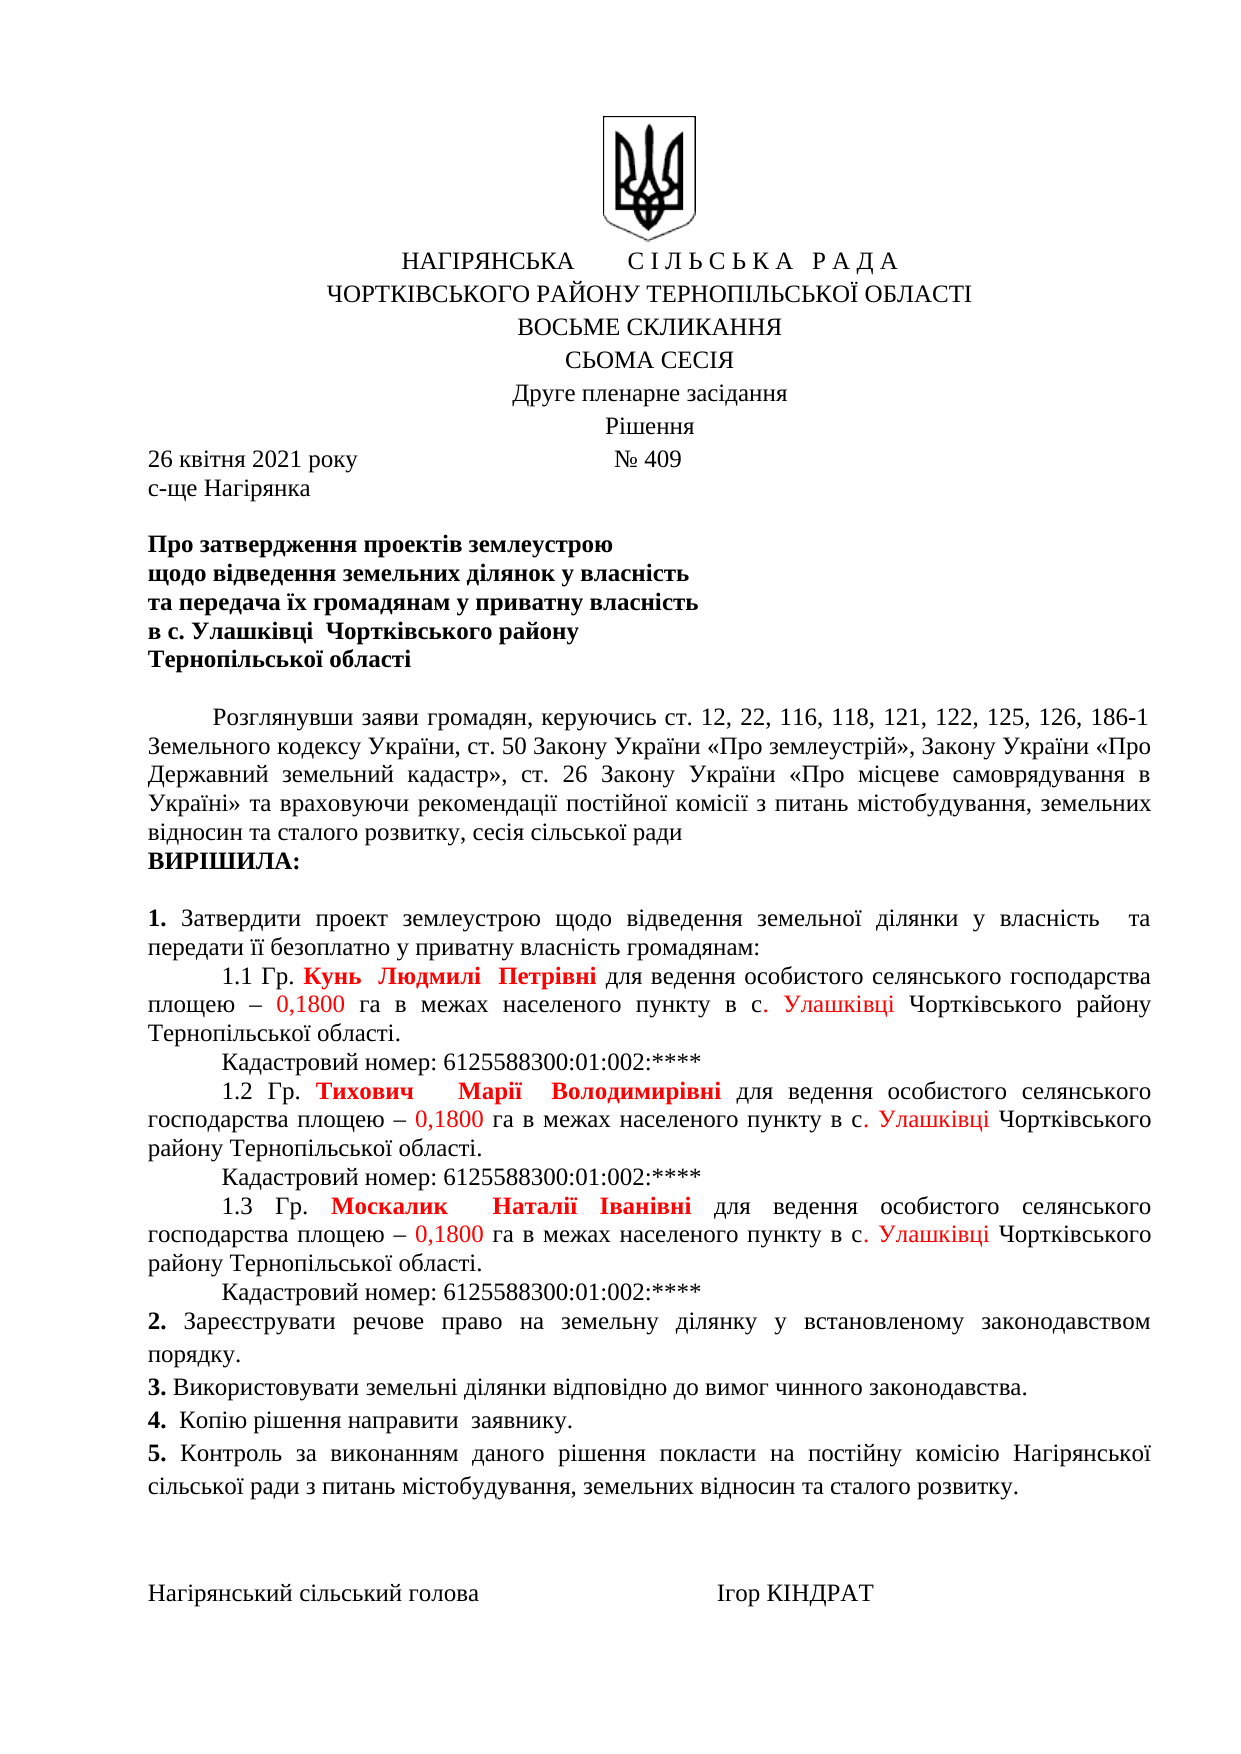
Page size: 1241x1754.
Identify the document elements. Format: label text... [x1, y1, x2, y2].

text с-ще Нагірянка [148, 473, 1152, 501]
text ВИРІШИЛА: [148, 846, 1152, 874]
text щодо відведення земельних ділянок у власність [148, 558, 1152, 587]
text Кадастровий номер: 6125588300:01:002:**** [148, 1162, 1152, 1191]
picture [603, 116, 696, 242]
text 26 квітня 2021 року № 409 [148, 444, 1152, 473]
text Рішення [148, 411, 1152, 440]
text 1. Затвердити проект землеустрою щодо відведення земельної ділянки у власність та передати її безоплатно у приватну власність громадянам: [148, 903, 1152, 961]
text ЧОРТКІВСЬКОГО РАЙОНУ ТЕРНОПІЛЬСЬКОЇ ОБЛАСТІ [148, 279, 1152, 308]
text Кадастровий номер: 6125588300:01:002:**** [148, 1277, 1152, 1306]
text Нагірянський сільський голова Ігор КІНДРАТ [148, 1578, 1152, 1607]
text 2. Зареєструвати речове право на земельну ділянку у встановленому законодавством порядку. [148, 1306, 1152, 1367]
text ВОСЬМЕ СКЛИКАННЯ [148, 312, 1152, 341]
text 1.3 Гр. Москалик Наталії Іванівні для ведення особистого селянського господарства площею – в межах населеного пункту в с. Улашківці Чортківського району Тернопільської області. [148, 1191, 1152, 1277]
text Кадастровий номер: 6125588300:01:002:**** [148, 1047, 1152, 1076]
text Тернопільської області [148, 644, 1152, 673]
text 1.2 Гр. Тихович Марії Володимирівні для ведення особистого селянського господарства площею – в межах населеного пункту в с. Улашківці Чортківського району Тернопільської області. [148, 1076, 1152, 1162]
text та передача їх громадянам у приватну власність [148, 587, 1152, 616]
text СЬОМА СЕСІЯ [148, 345, 1152, 374]
text 1.1 Гр. Кунь Людмилі Петрівні для ведення особистого селянського господарства площею – в межах населеного пункту в с. Улашківці Чортківського району Тернопільської області. [148, 961, 1152, 1047]
text Про затвердження проектів землеустрою [148, 529, 1152, 558]
text Розглянувши заяви громадян, керуючись ст. 12, 22, 116, 118, 121, 122, 125, 126, 186-1 Земельного кодексу України, ст. 50 Закону України «Про землеустрій», Закону України «Про Державний земельний кадастр», ст. 26 Закону України «Про місцеве самоврядування в Україні» та враховуючи рекомендації постійної комісії з питань містобудування, земельних відносин та сталого розвитку, сесія сільської ради [148, 702, 1152, 846]
text 3. Використовувати земельні ділянки відповідно до вимог чинного законодавства. [148, 1372, 1152, 1401]
text в с. Улашківці Чортківського району [148, 616, 1152, 644]
text НАГІРЯНСЬКА С І Л Ь С Ь К А Р А Д А [148, 246, 1152, 274]
text 5. Контроль за виконанням даного рішення покласти на постійну комісію Нагірянської сільської ради з питань містобудування, земельних відносин та сталого розвитку. [148, 1438, 1152, 1499]
text Друге пленарне засідання [148, 378, 1152, 407]
text 4. Копію рішення направити заявнику. [148, 1405, 1152, 1433]
